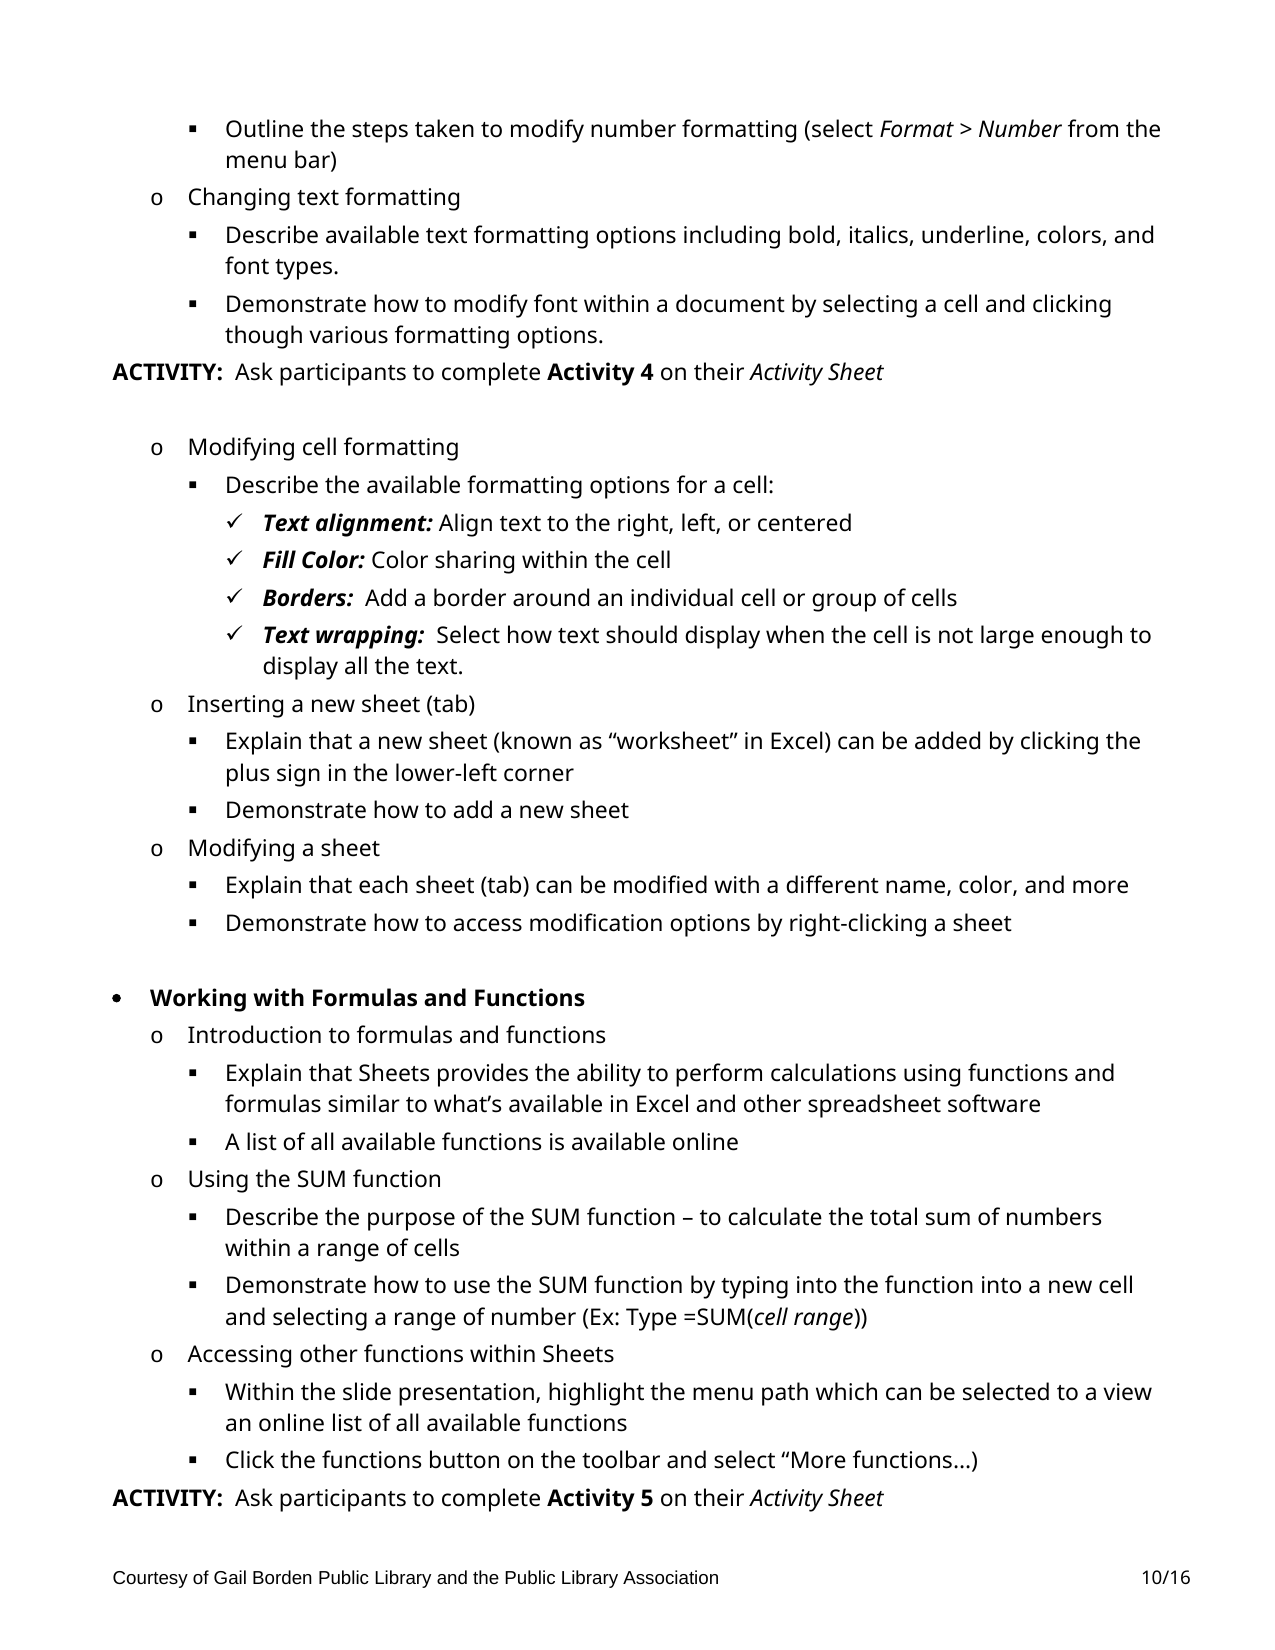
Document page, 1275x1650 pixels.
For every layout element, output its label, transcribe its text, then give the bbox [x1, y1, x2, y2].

list Describe the available formatting options for a cell: [187, 469, 1162, 500]
list Outline the steps taken to modify number formatting (select Format > Number from the menu bar) [187, 112, 1162, 175]
list Explain that a new sheet (known as “worksheet” in Excel) can be added by clicking the plus sign in the lower-left corner [187, 725, 1162, 788]
list Demonstrate how to add a new sheet [187, 794, 1162, 825]
list Working with Formulas and Functions [112, 982, 1162, 1013]
list Accessing other functions within Sheets [150, 1338, 1162, 1369]
list Describe the purpose of the SUM function – to calculate the total sum of numbers within a range of cells [187, 1201, 1162, 1263]
list Text alignment: Align text to the right, left, or centered [225, 506, 1162, 538]
list Demonstrate how to use the SUM function by typing into the function into a new cell and selecting a range of number (Ex: Type =SUM(cell range)) [187, 1269, 1162, 1332]
list Explain that each sheet (tab) can be modified with a different name, color, and more [187, 869, 1162, 900]
list Fill Color: Color sharing within the cell [225, 544, 1162, 575]
list Introduction to formulas and functions [150, 1019, 1162, 1051]
list A list of all available functions is available online [187, 1126, 1162, 1157]
list Demonstrate how to modify font within a document by selecting a cell and clicking though various formatting options. [187, 288, 1162, 350]
list Borders: Add a border around an individual cell or group of cells [225, 581, 1162, 613]
list Modifying a sheet [150, 832, 1162, 863]
list Text wrapping: Select how text should display when the cell is not large enough to display all the text. [225, 619, 1162, 681]
text ACTIVITY: Ask participants to complete Activity 5 on their Activity Sheet [112, 1482, 1162, 1513]
list Using the SUM function [150, 1163, 1162, 1194]
list Modifying cell formatting [150, 431, 1162, 463]
text ACTIVITY: Ask participants to complete Activity 4 on their Activity Sheet [112, 356, 1162, 388]
list Explain that Sheets provides the ability to perform calculations using functions and formulas similar to what’s available in Excel and other spreadsheet software [187, 1057, 1162, 1119]
list Click the functions button on the toolbar and select “More functions…) [187, 1444, 1162, 1476]
list Inserting a new sheet (tab) [150, 688, 1162, 719]
list Changing text formatting [150, 181, 1162, 213]
list Demonstrate how to access modification options by right-clicking a sheet [187, 907, 1162, 938]
list Within the slide presentation, highlight the menu path which can be selected to a view an online list of all available functions [187, 1376, 1162, 1438]
list Describe available text formatting options including bold, italics, underline, colors, and font types. [187, 219, 1162, 281]
